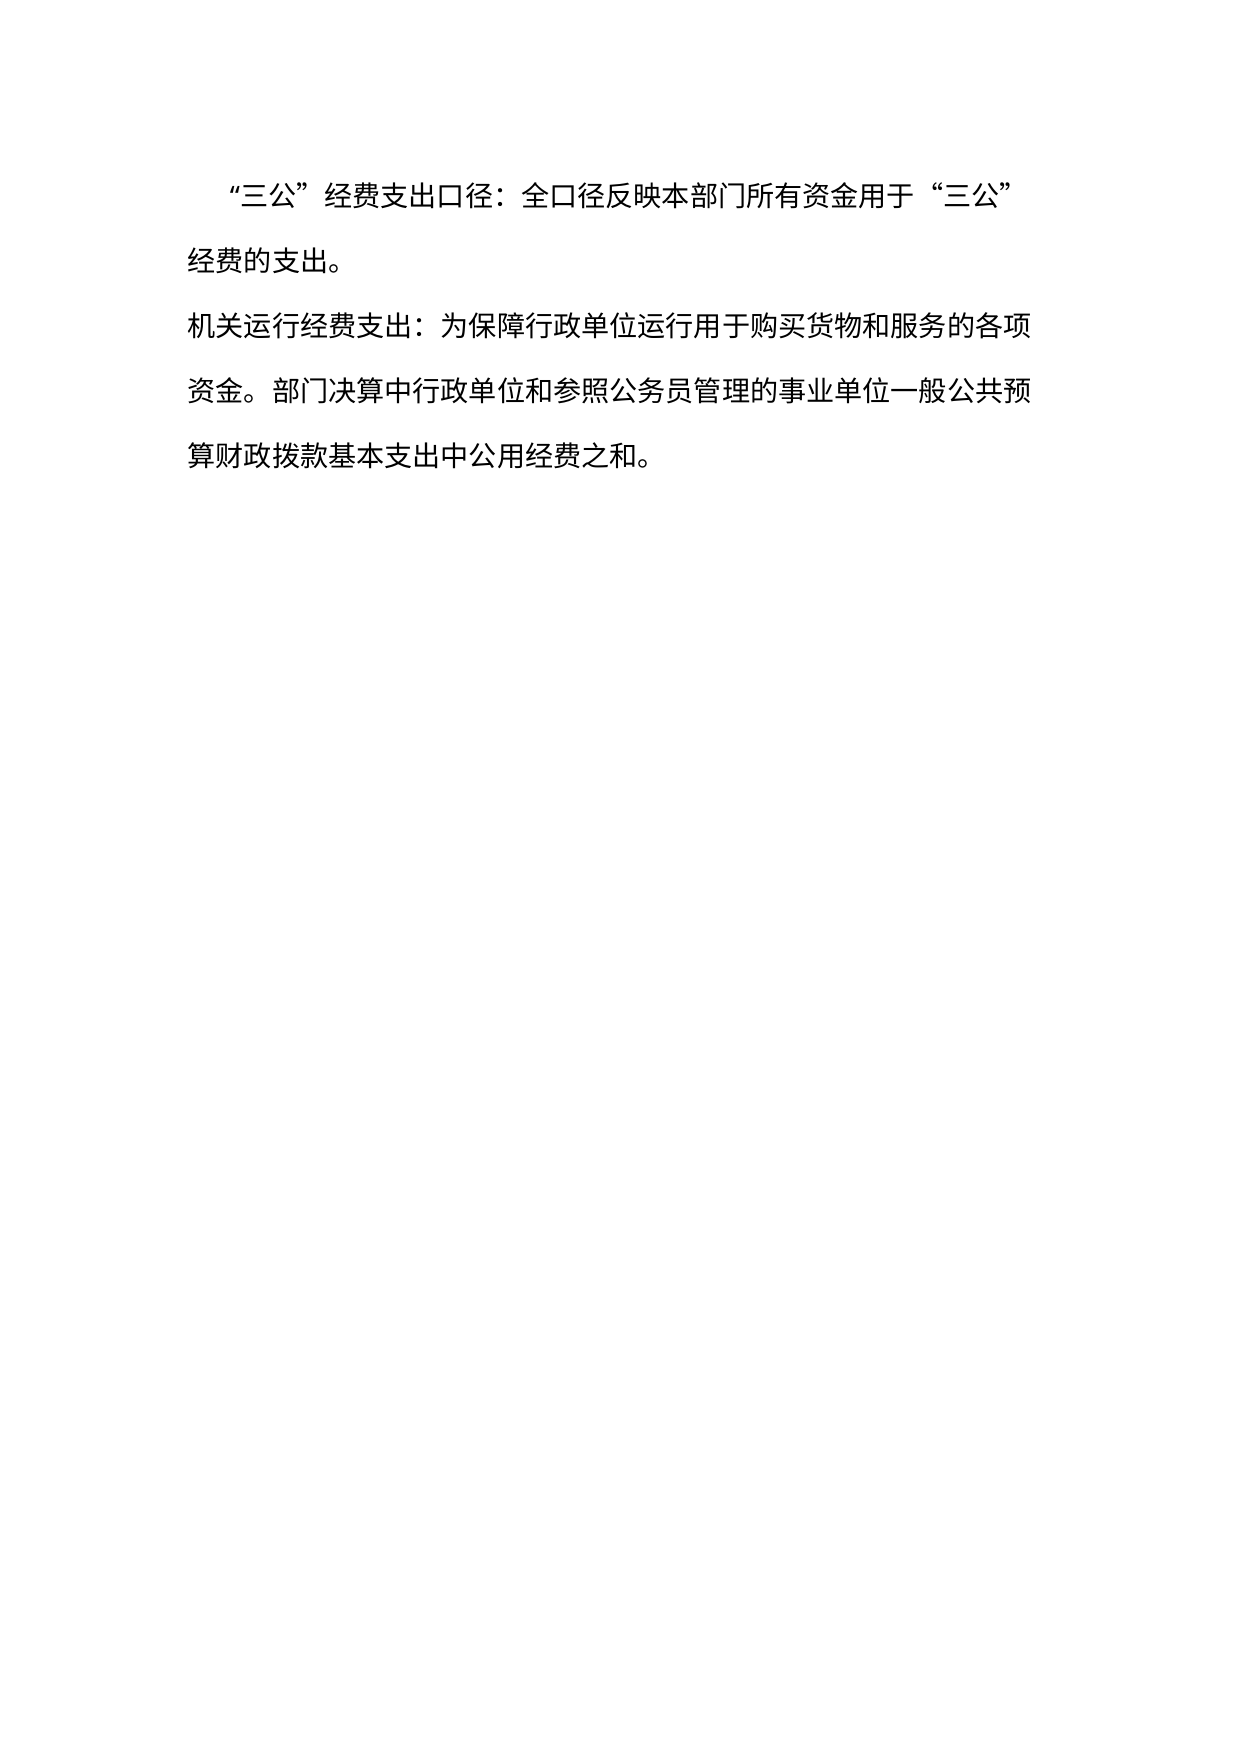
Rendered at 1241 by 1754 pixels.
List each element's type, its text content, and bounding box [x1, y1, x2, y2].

text “三公”经费支出口径：全口径反映本部门所有资金用于“三公”经费的支出。 [187, 162, 1053, 292]
text 机关运行经费支出：为保障行政单位运行用于购买货物和服务的各项资金。部门决算中行政单位和参照公务员管理的事业单位一般公共预算财政拨款基本支出中公用经费之和。 [187, 292, 1053, 487]
